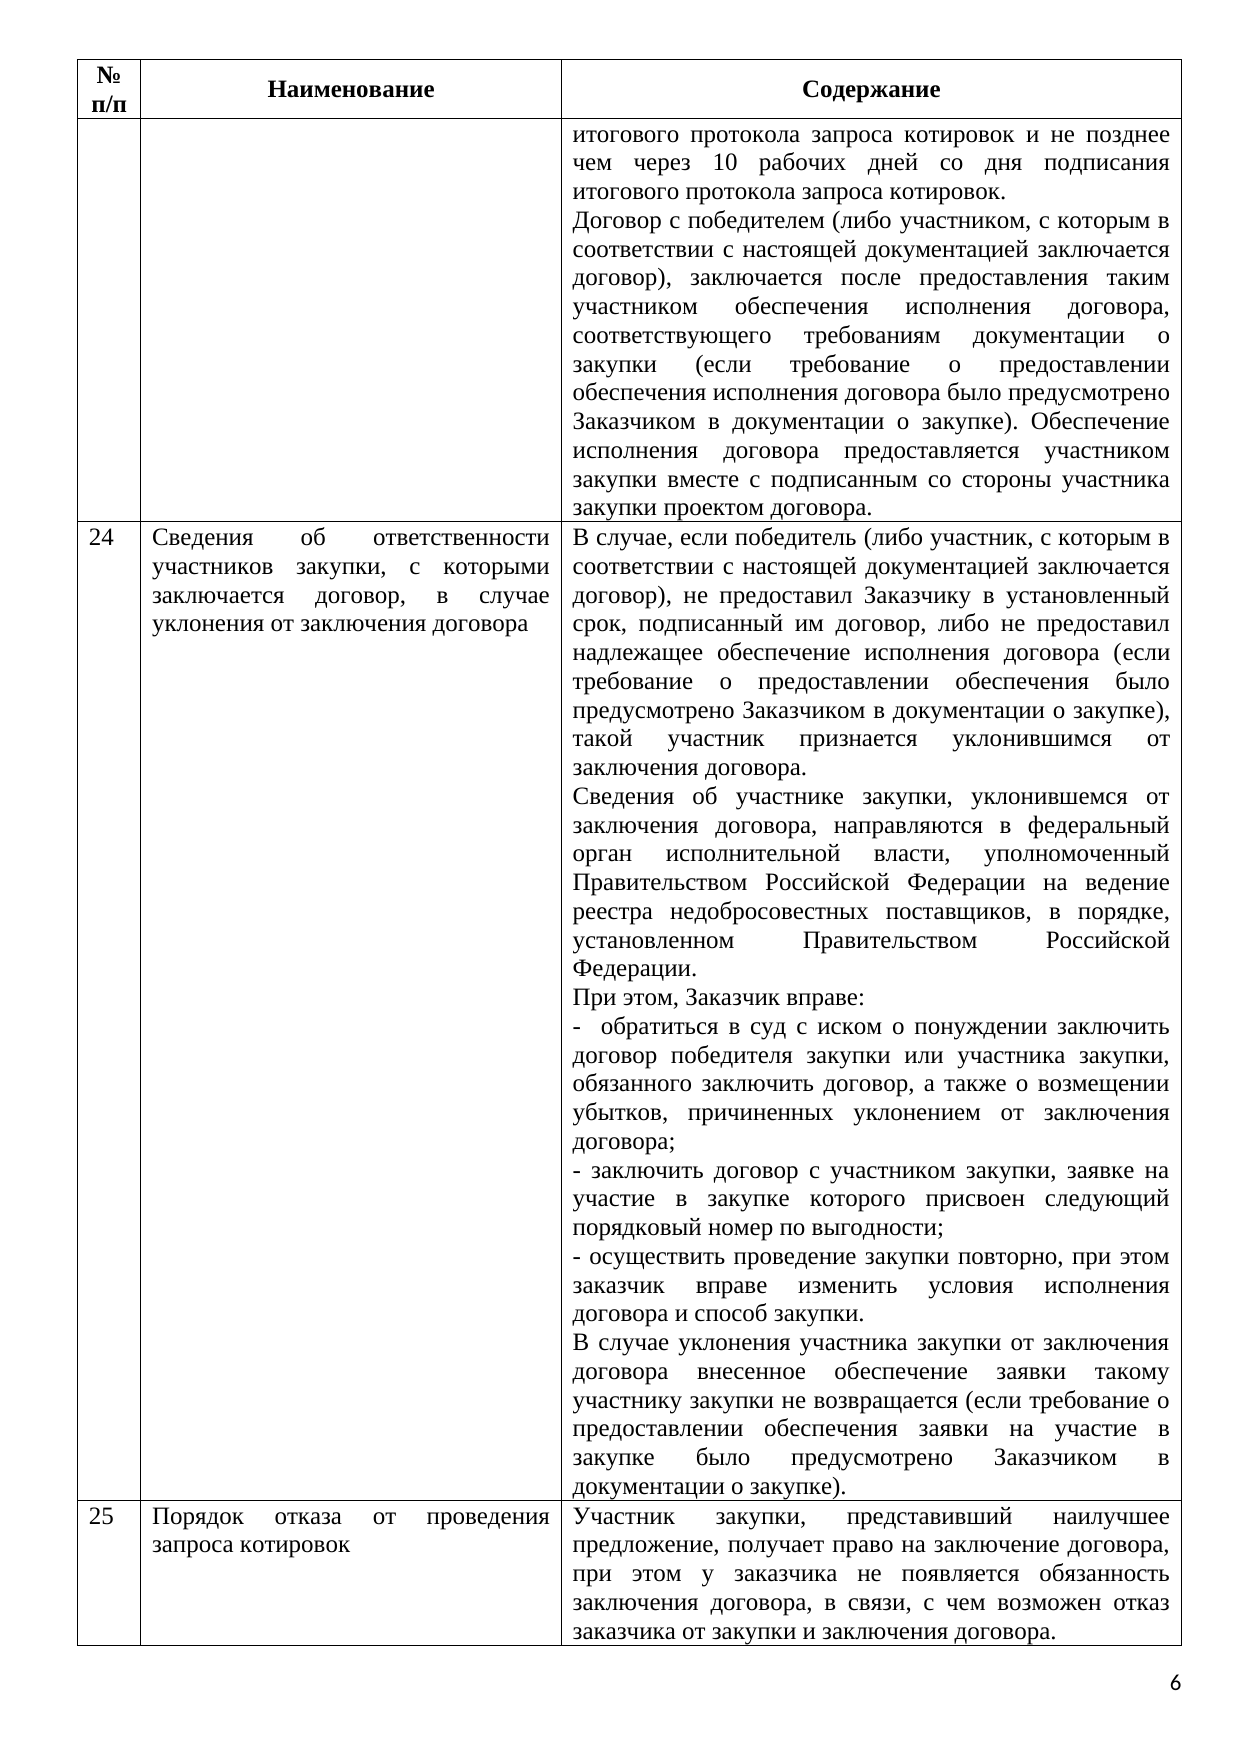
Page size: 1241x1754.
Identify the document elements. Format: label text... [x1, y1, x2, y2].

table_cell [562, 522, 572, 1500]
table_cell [562, 119, 1181, 521]
table_cell 24 [78, 522, 140, 1500]
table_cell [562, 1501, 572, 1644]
table_header Содержание [562, 60, 1181, 118]
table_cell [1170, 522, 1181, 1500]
table_cell Сведения об ответственности участников закупки, с которыми заключается договор, в случае уклонения от заключения договора [141, 522, 561, 1500]
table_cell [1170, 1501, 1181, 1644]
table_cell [141, 1501, 561, 1644]
table_header Наименование [141, 60, 561, 118]
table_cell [141, 119, 561, 521]
table_cell 23 [78, 119, 140, 521]
table_cell 25 [78, 1501, 140, 1644]
